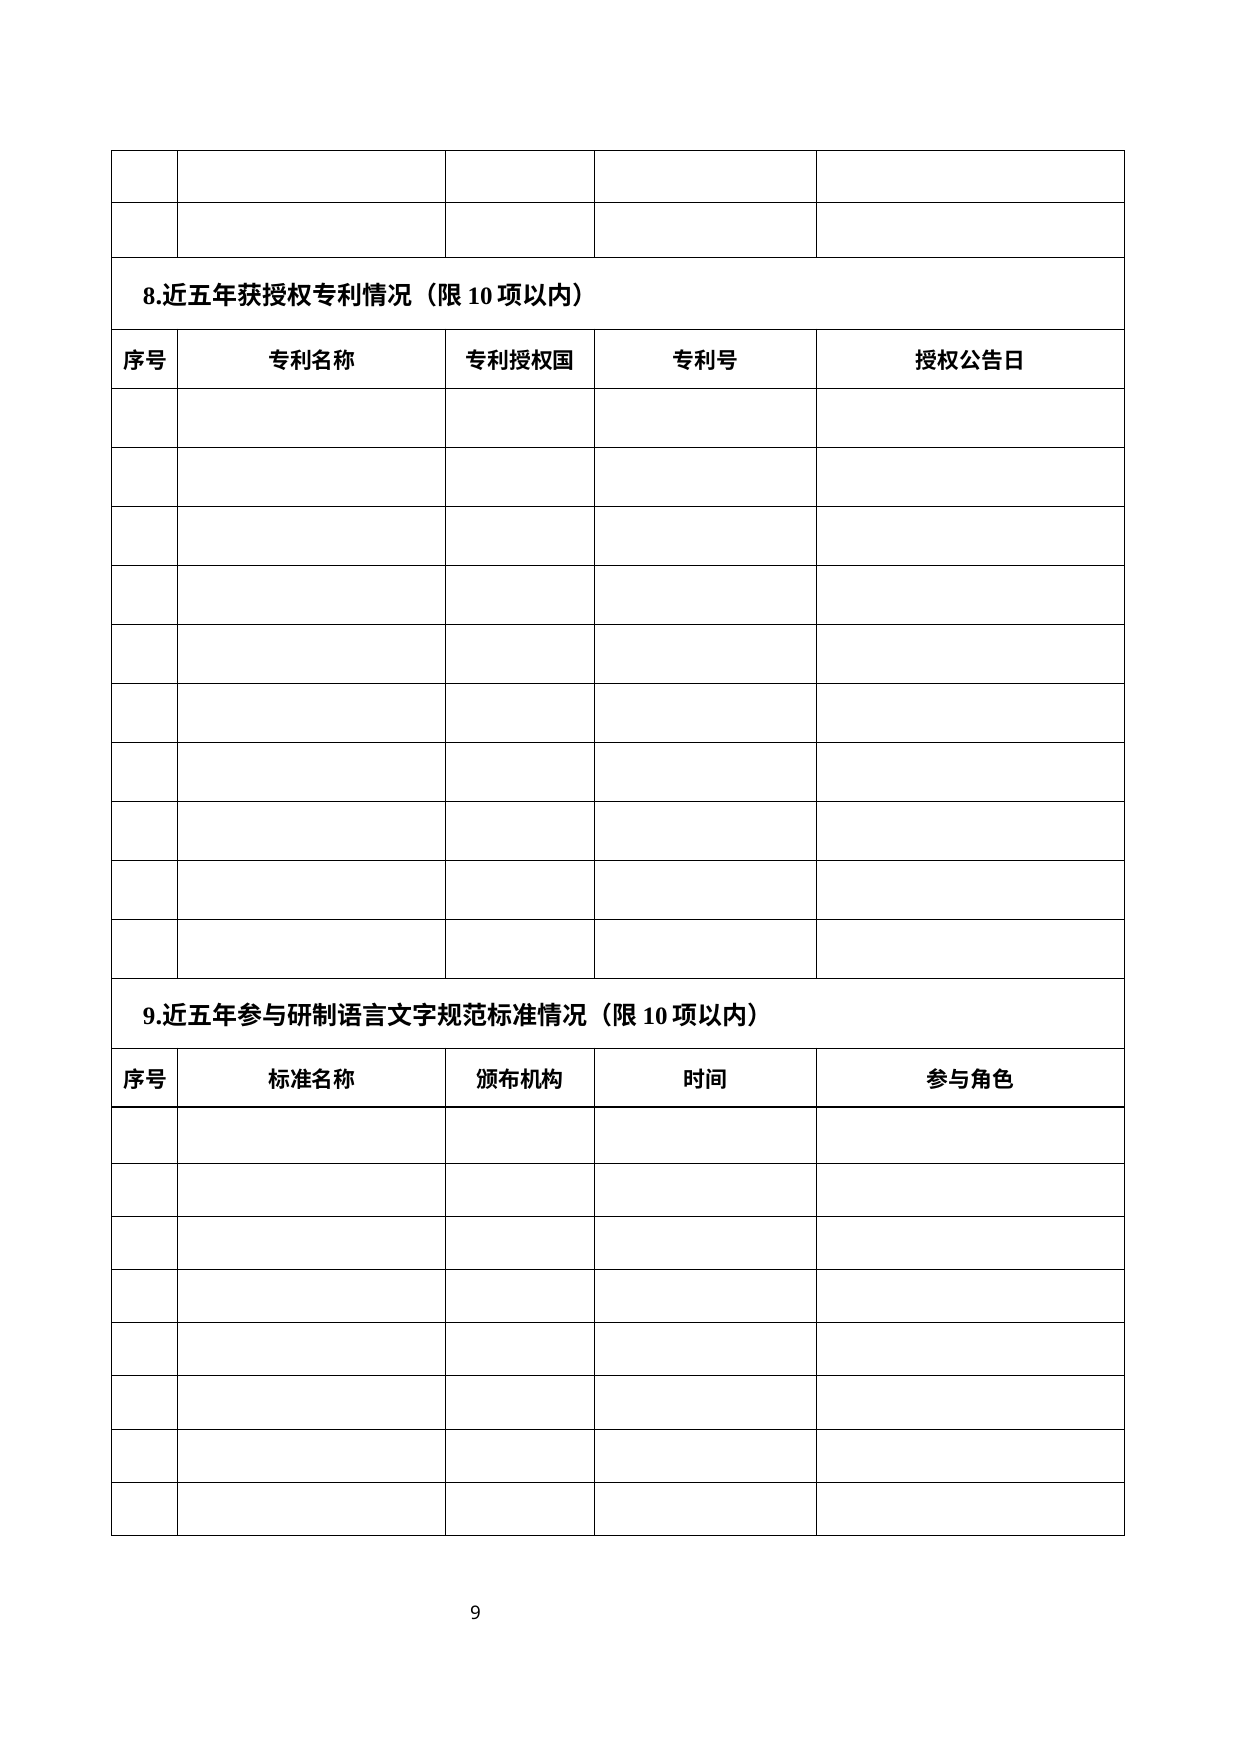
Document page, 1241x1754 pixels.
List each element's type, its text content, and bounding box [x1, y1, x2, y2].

table_cell [817, 1430, 1124, 1482]
table_cell [446, 802, 594, 860]
table_cell [112, 920, 177, 978]
table_cell [595, 1217, 816, 1269]
table_cell [595, 1376, 816, 1428]
table_cell [112, 151, 177, 202]
table_cell [446, 1108, 594, 1163]
table_cell [112, 448, 177, 506]
table_cell [817, 389, 1124, 447]
table_cell [817, 1108, 1124, 1163]
table_cell [112, 1376, 177, 1428]
table_cell [446, 684, 594, 742]
table_cell [817, 448, 1124, 506]
table_cell [112, 389, 177, 447]
table_cell 时间 [595, 1049, 816, 1106]
table_cell [178, 1376, 445, 1428]
table_cell [817, 802, 1124, 860]
table_cell [446, 1376, 594, 1428]
table_cell [112, 684, 177, 742]
table_cell [446, 861, 594, 919]
table_cell [817, 1376, 1124, 1428]
table_cell [595, 920, 816, 978]
table_cell [817, 1217, 1124, 1269]
table_cell [595, 1164, 816, 1216]
table_cell [817, 1270, 1124, 1322]
table_cell [178, 625, 445, 683]
table_cell 专利授权国 [446, 330, 594, 387]
table_cell [112, 1430, 177, 1482]
table_cell [112, 743, 177, 801]
table_cell [817, 1323, 1124, 1375]
table_cell [178, 684, 445, 742]
table_cell [817, 566, 1124, 624]
table_cell [178, 1108, 445, 1163]
table_cell [595, 684, 816, 742]
table_cell 参与角色 [817, 1049, 1124, 1106]
table_cell [446, 1323, 594, 1375]
table_cell [112, 507, 177, 565]
table_cell [446, 1430, 594, 1482]
table_cell [178, 389, 445, 447]
table_cell [817, 151, 1124, 202]
table_cell [112, 203, 177, 257]
table_cell 9.近五年参与研制语言文字规范标准情况（限10项以内） [112, 979, 1124, 1047]
table_cell [595, 743, 816, 801]
table_cell [595, 861, 816, 919]
table_cell 专利号 [595, 330, 816, 387]
table_cell [446, 203, 594, 257]
table_cell [446, 743, 594, 801]
table_cell [446, 389, 594, 447]
table_cell [178, 1323, 445, 1375]
table_cell [446, 448, 594, 506]
table_cell [817, 507, 1124, 565]
table_cell [178, 1483, 445, 1535]
table_cell [817, 625, 1124, 683]
table_cell [112, 1270, 177, 1322]
table_cell [595, 1270, 816, 1322]
table_cell [112, 625, 177, 683]
table_cell [446, 507, 594, 565]
table_cell [817, 684, 1124, 742]
table_cell 标准名称 [178, 1049, 445, 1106]
table_cell [446, 566, 594, 624]
table_cell [112, 1108, 177, 1163]
table_cell [817, 1164, 1124, 1216]
table_cell [178, 861, 445, 919]
table_cell 颁布机构 [446, 1049, 594, 1106]
table_cell [178, 566, 445, 624]
table_cell [817, 920, 1124, 978]
table_cell [178, 1217, 445, 1269]
table_cell 序号 [112, 1049, 177, 1106]
table_cell [112, 861, 177, 919]
table_cell [817, 861, 1124, 919]
table_cell [595, 1430, 816, 1482]
table_cell [112, 1323, 177, 1375]
table_cell [817, 203, 1124, 257]
table_cell [817, 743, 1124, 801]
table_cell [178, 1430, 445, 1482]
table_cell [178, 802, 445, 860]
table_cell [595, 507, 816, 565]
table_cell [446, 1483, 594, 1535]
table_cell [178, 1270, 445, 1322]
table_cell [178, 507, 445, 565]
table_cell [446, 1164, 594, 1216]
table_cell [595, 1108, 816, 1163]
table_cell [112, 802, 177, 860]
table_cell [595, 151, 816, 202]
table_cell [446, 625, 594, 683]
table_cell [178, 151, 445, 202]
table_cell [595, 1483, 816, 1535]
table_cell [446, 1217, 594, 1269]
table_cell [446, 151, 594, 202]
table_cell [595, 448, 816, 506]
table_cell [178, 743, 445, 801]
table_cell [595, 389, 816, 447]
table_cell 8.近五年获授权专利情况（限10项以内） [112, 258, 1124, 328]
table_cell [817, 1483, 1124, 1535]
table_cell [112, 1164, 177, 1216]
table_cell [178, 448, 445, 506]
table_cell [595, 566, 816, 624]
table_cell [446, 1270, 594, 1322]
table_cell [178, 920, 445, 978]
table_cell 授权公告日 [817, 330, 1124, 387]
table_cell [595, 203, 816, 257]
table_cell [178, 1164, 445, 1216]
table_cell 序号 [112, 330, 177, 387]
table_cell [595, 625, 816, 683]
table_cell [112, 1217, 177, 1269]
table_cell [446, 920, 594, 978]
table_cell [112, 566, 177, 624]
table_cell [112, 1483, 177, 1535]
table_cell [595, 1323, 816, 1375]
table_cell [178, 203, 445, 257]
table_cell [595, 802, 816, 860]
table_cell 专利名称 [178, 330, 445, 387]
